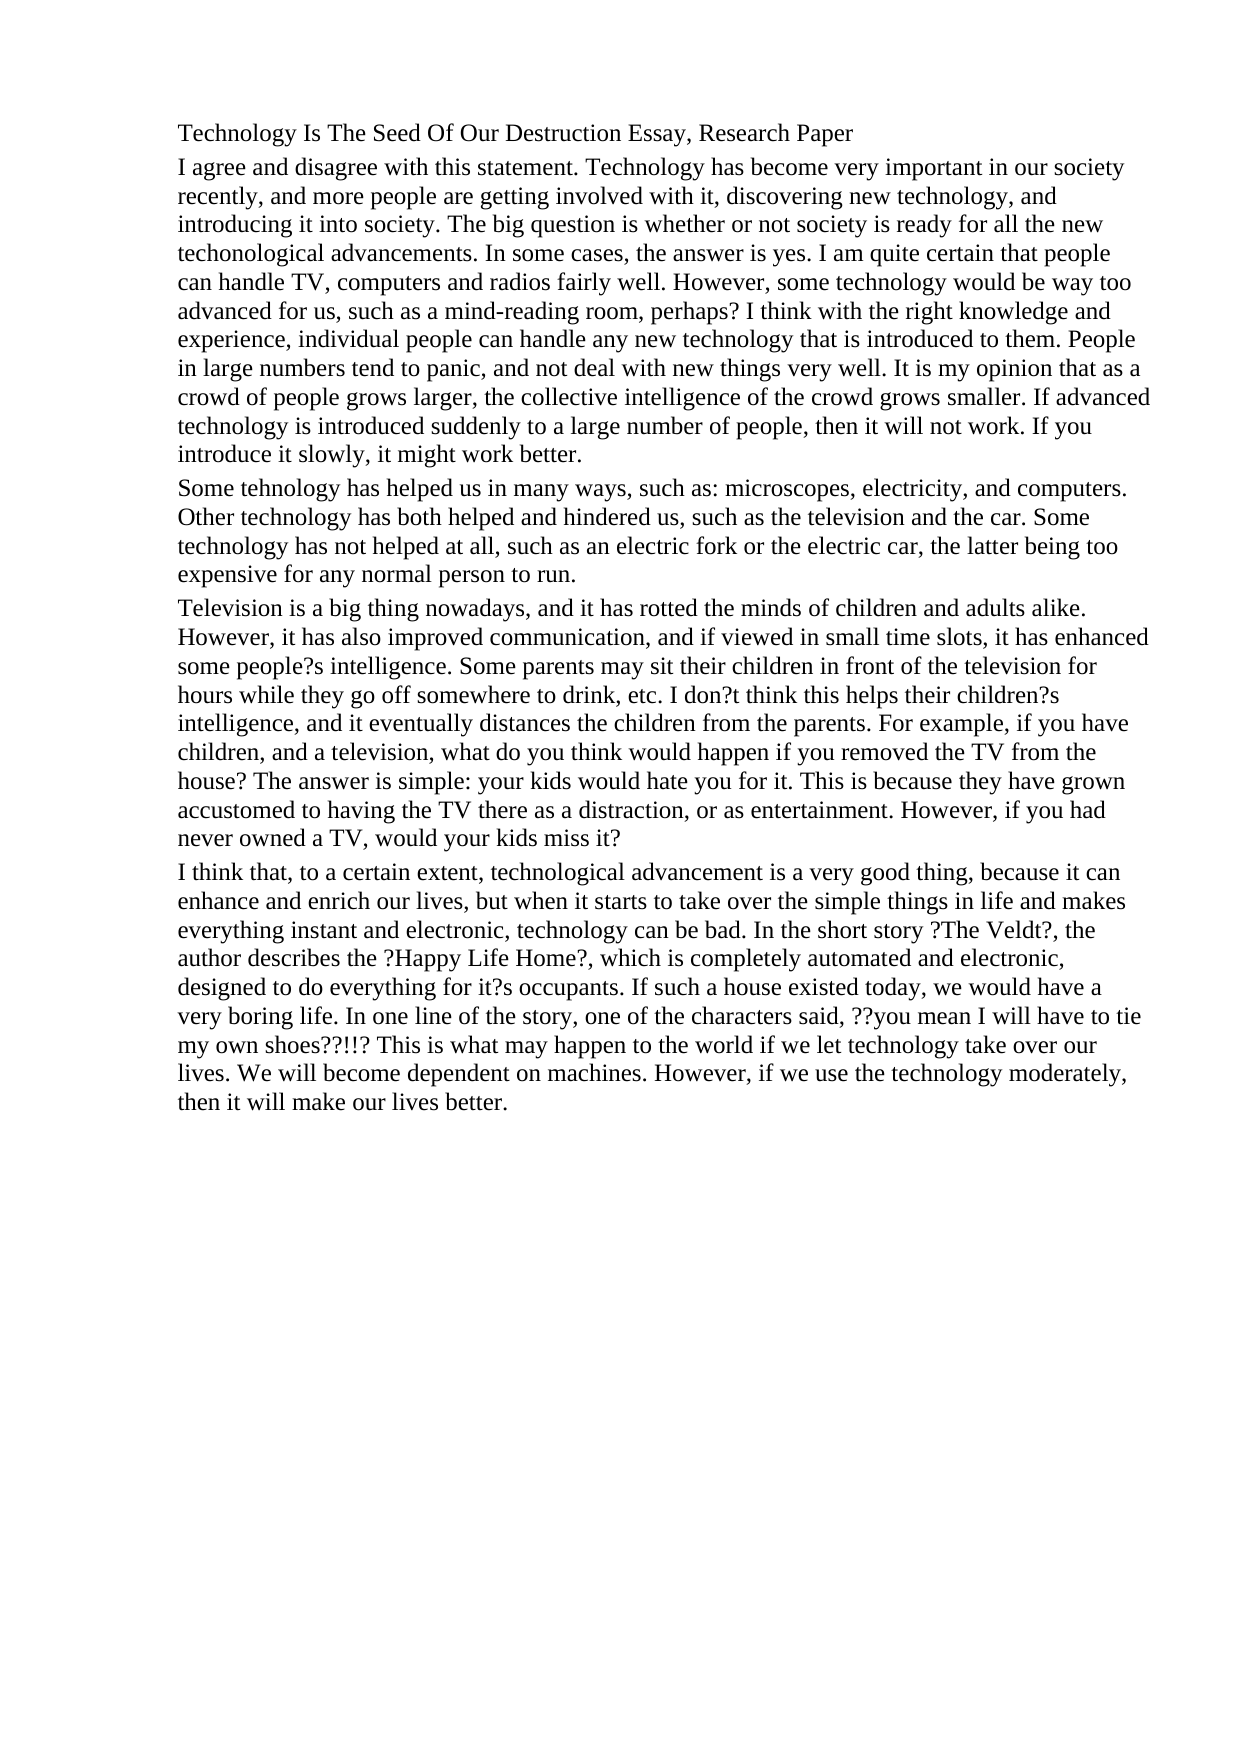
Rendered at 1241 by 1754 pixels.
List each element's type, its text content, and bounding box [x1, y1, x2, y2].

text Technology Is The Seed Of Our Destruction Essay, Research Paper [177, 118, 1152, 147]
text Television is a big thing nowadays, and it has rotted the minds of children and adults alike. However, it has also improved communication, and if viewed in small time slots, it has enhanced some people?s intelligence. Some parents may sit their children in front of the television for hours while they go off somewhere to drink, etc. I don?t think this helps their children?s intelligence, and it eventually distances the children from the parents. For example, if you have children, and a television, what do you think would happen if you removed the TV from the house? The answer is simple: your kids would hate you for it. This is because they have grown accustomed to having the TV there as a distraction, or as entertainment. However, if you had never owned a TV, would your kids miss it? [177, 593, 1152, 852]
text I agree and disagree with this statement. Technology has become very important in our society recently, and more people are getting involved with it, discovering new technology, and introducing it into society. The big question is whether or not society is ready for all the new techonological advancements. In some cases, the answer is yes. I am quite certain that people can handle TV, computers and radios fairly well. However, some technology would be way too advanced for us, such as a mind-reading room, perhaps? I think with the right knowledge and experience, individual people can handle any new technology that is introduced to them. People in large numbers tend to panic, and not deal with new things very well. It is my opinion that as a crowd of people grows larger, the collective intelligence of the crowd grows smaller. If advanced technology is introduced suddenly to a large number of people, then it will not work. If you introduce it slowly, it might work better. [177, 152, 1152, 468]
text I think that, to a certain extent, technological advancement is a very good thing, because it can enhance and enrich our lives, but when it starts to take over the simple things in life and makes everything instant and electronic, technology can be bad. In the short story ?The Veldt?, the author describes the ?Happy Life Home?, which is completely automated and electronic, designed to do everything for it?s occupants. If such a house existed today, we would have a very boring life. In one line of the story, one of the characters said, ??you mean I will have to tie my own shoes??!!? This is what may happen to the world if we let technology take over our lives. We will become dependent on machines. However, if we use the technology moderately, then it will make our lives better. [177, 857, 1152, 1116]
text Some tehnology has helped us in many ways, such as: microscopes, electricity, and computers. Other technology has both helped and hindered us, such as the television and the car. Some technology has not helped at all, such as an electric fork or the electric car, the latter being too expensive for any normal person to run. [177, 473, 1152, 588]
